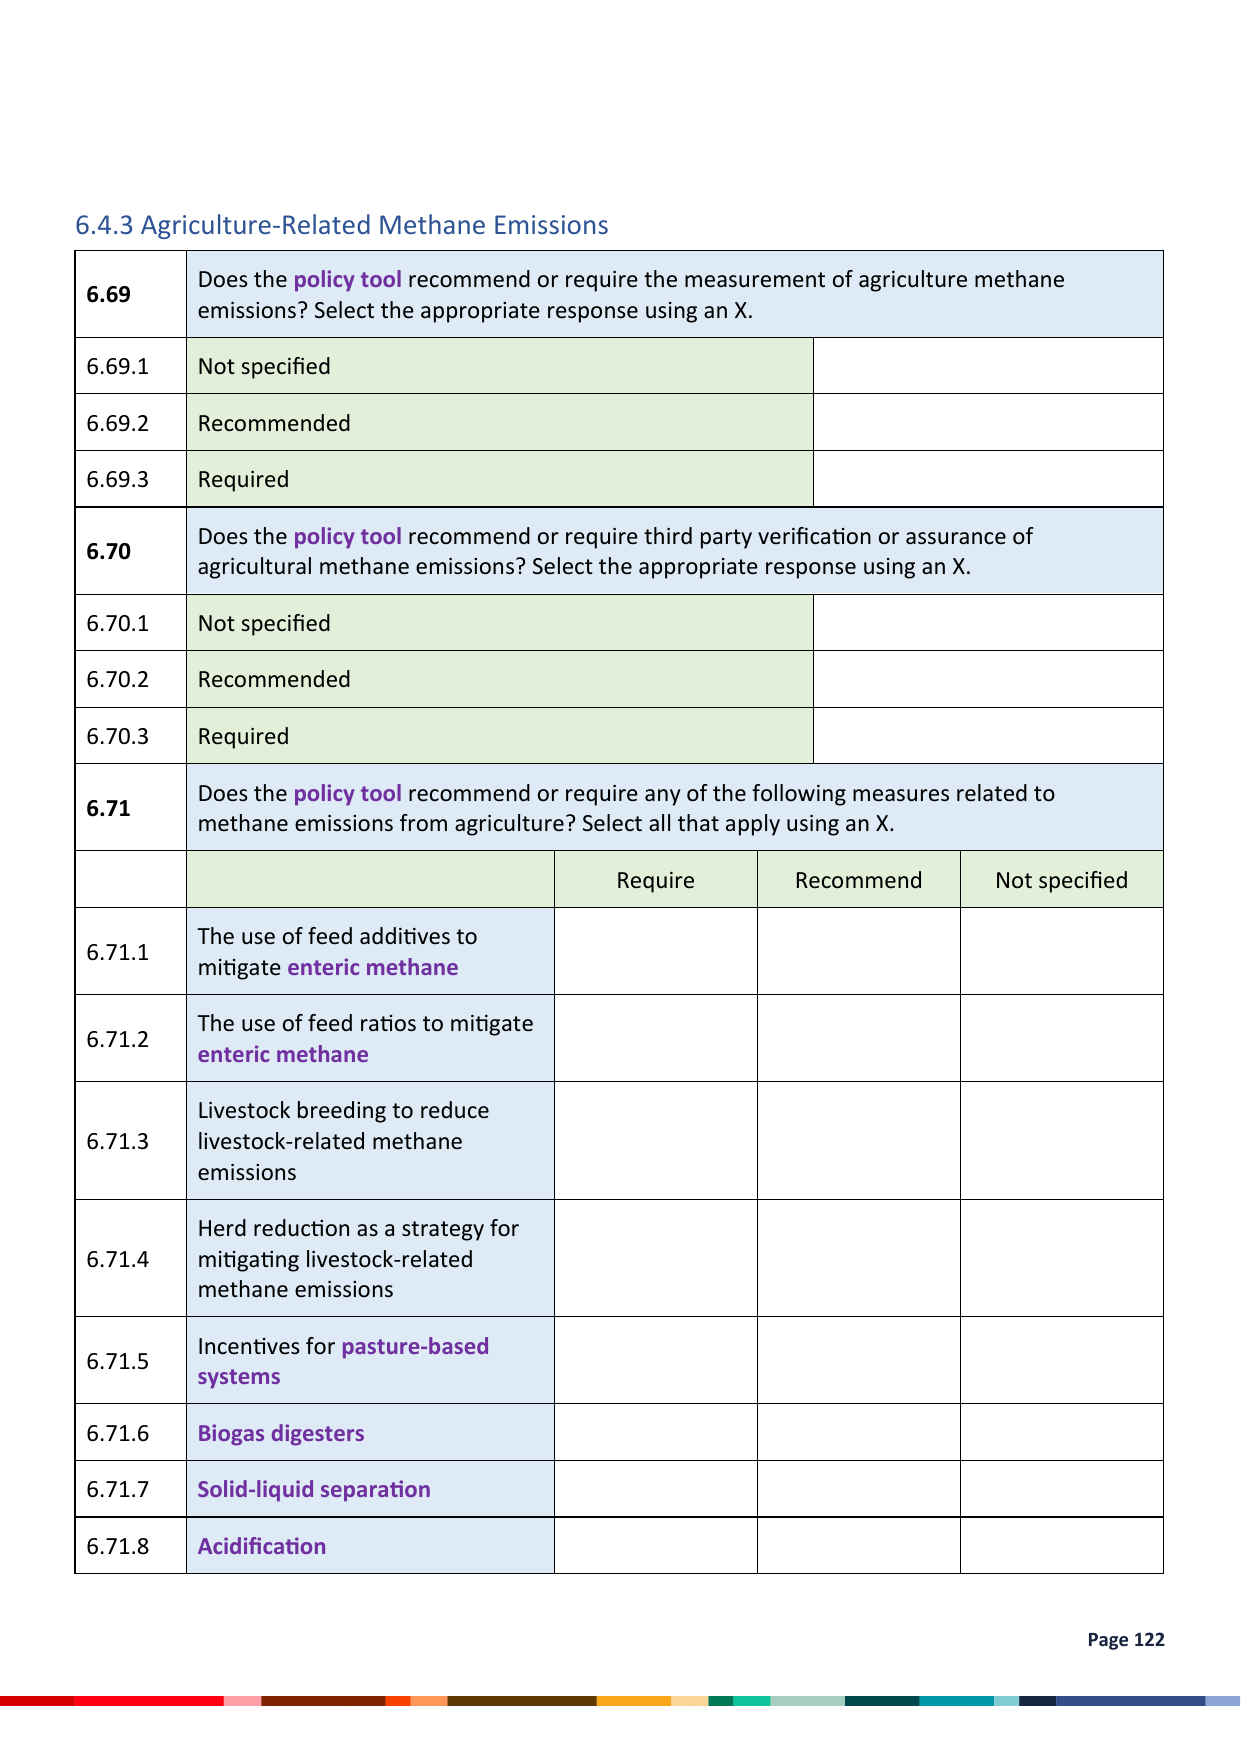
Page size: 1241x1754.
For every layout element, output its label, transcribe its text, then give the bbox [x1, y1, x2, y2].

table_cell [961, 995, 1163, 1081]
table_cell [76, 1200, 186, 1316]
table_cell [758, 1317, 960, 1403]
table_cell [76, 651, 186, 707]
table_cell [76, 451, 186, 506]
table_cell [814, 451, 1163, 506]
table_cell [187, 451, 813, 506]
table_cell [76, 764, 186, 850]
picture [0, 1696, 1241, 1706]
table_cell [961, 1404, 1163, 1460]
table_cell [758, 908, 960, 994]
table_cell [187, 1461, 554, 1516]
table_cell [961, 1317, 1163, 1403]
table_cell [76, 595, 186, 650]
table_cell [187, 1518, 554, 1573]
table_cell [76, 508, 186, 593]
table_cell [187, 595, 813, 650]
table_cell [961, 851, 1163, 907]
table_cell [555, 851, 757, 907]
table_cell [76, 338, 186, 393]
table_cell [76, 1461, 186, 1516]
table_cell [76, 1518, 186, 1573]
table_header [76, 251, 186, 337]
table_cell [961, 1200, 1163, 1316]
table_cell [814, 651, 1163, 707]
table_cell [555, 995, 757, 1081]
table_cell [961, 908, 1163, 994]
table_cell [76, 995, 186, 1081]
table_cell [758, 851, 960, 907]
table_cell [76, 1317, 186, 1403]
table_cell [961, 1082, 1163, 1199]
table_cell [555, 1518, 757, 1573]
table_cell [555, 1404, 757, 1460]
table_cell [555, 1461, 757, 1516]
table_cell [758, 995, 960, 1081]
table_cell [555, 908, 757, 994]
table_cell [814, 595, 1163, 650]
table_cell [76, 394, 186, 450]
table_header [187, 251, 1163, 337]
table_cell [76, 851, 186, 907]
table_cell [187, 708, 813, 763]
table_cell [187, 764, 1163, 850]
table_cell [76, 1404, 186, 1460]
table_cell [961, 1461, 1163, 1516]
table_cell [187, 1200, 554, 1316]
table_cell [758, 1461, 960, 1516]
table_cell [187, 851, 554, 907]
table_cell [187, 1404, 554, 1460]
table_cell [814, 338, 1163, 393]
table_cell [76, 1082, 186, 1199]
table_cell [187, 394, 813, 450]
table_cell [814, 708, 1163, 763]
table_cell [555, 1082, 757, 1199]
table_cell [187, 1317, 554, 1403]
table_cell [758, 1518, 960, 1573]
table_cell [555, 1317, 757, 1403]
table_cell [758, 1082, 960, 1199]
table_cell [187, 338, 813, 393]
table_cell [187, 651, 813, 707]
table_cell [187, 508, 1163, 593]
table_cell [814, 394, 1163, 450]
subtitle 6.4.3 Agriculture-Related Methane Emissions [75, 206, 1165, 241]
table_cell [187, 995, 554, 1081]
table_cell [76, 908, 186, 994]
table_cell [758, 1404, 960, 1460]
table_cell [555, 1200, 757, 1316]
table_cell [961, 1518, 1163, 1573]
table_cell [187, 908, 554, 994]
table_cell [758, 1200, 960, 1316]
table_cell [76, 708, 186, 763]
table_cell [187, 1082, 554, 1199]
